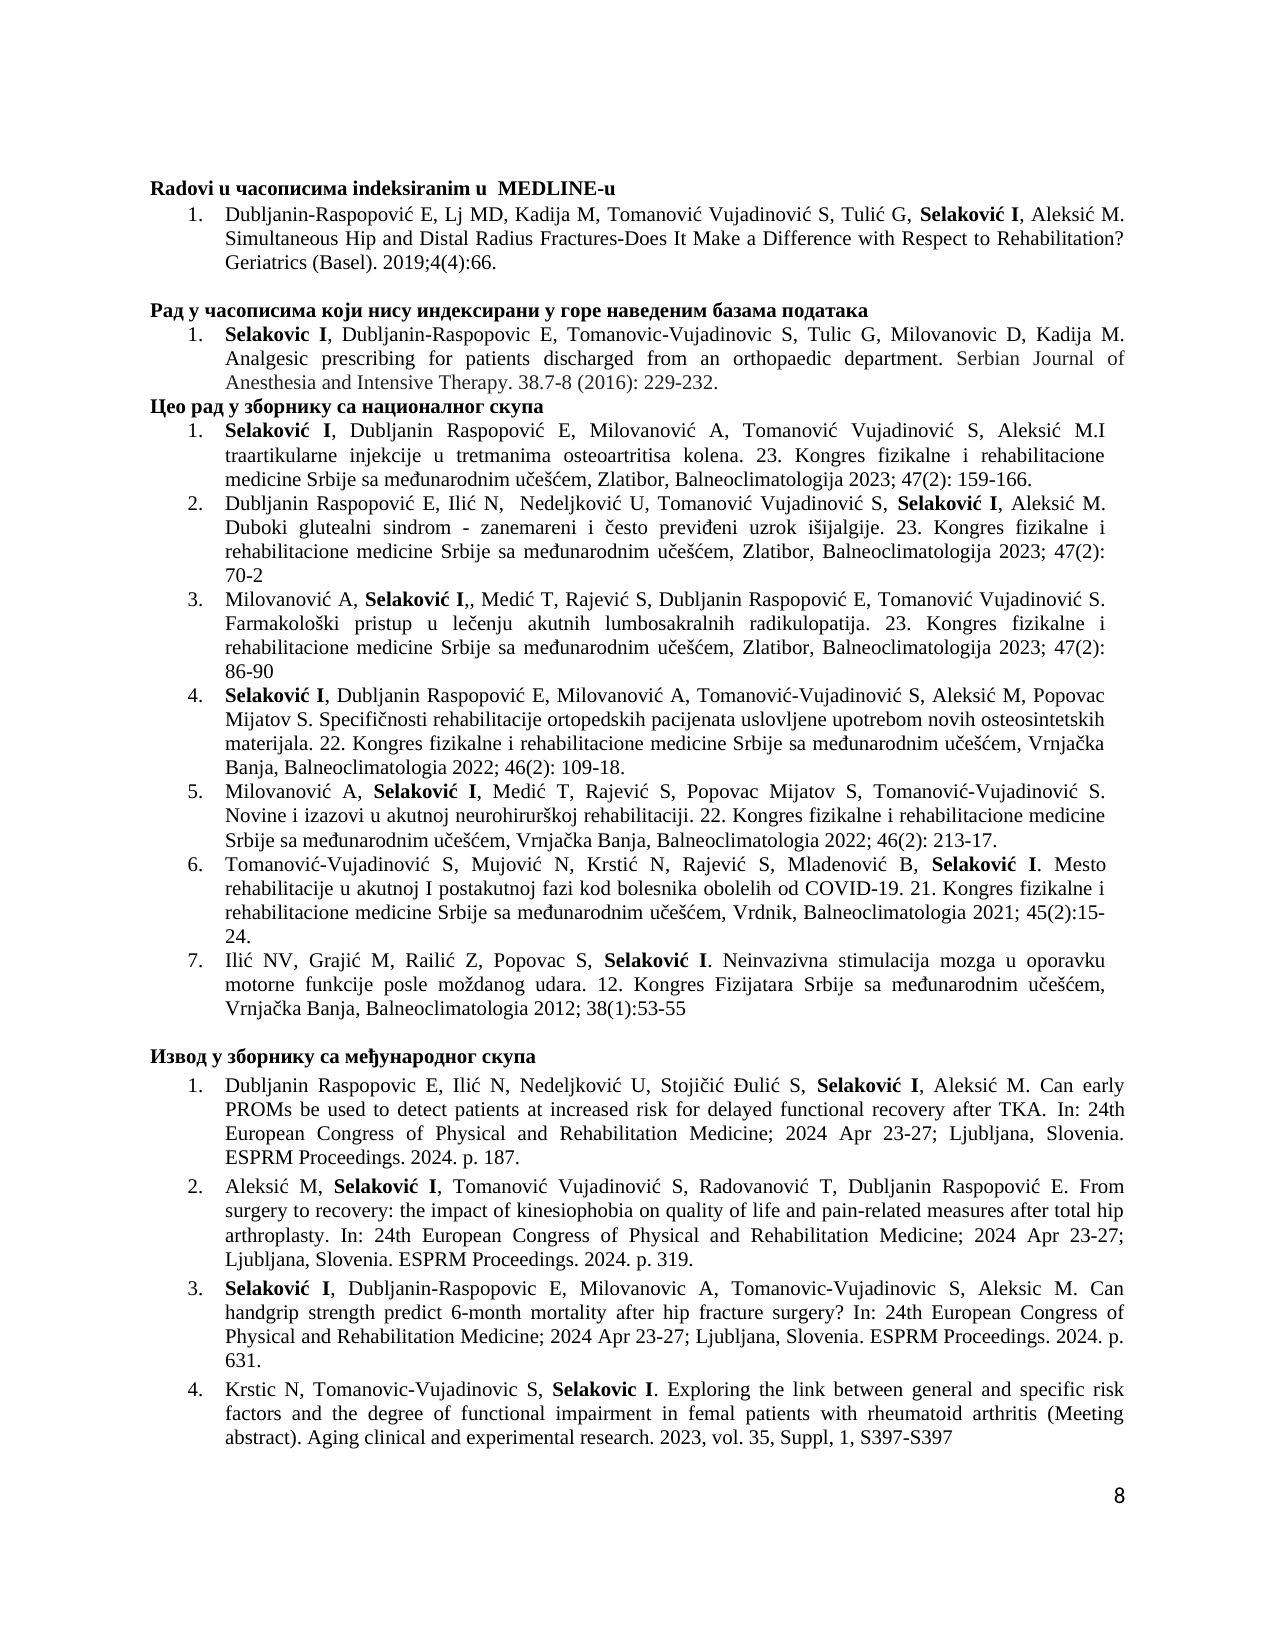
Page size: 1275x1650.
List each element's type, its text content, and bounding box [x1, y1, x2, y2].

text Рад у часописима који нису индексирани у горе наведеним базама података [150, 298, 1125, 322]
list Selaković I, Dubljanin Raspopović E, Milovanović A, Tomanović-Vujadinović S, Aleksić M, Popovac Mijatov S. Specifičnosti rehabilitacije ortopedskih pacijenata uslovljene upotrebom novih osteosintetskih materijala. 22. Kongres fizikalne i rehabilitacione medicine Srbije sa međunarodnim učešćem, Vrnjačka Banja, Balneoclimatologia 2022; 46(2): 109-18. [187, 683, 1106, 779]
list Milovanović A, Selaković I,, Medić T, Rajević S, Dubljanin Raspopović E, Tomanović Vujadinović S. Farmakološki pristup u lečenju akutnih lumbosakralnih radikulopatija. 23. Kongres fizikalne i rehabilitacione medicine Srbije sa međunarodnim učešćem, Zlatibor, Balneoclimatologija 2023; 47(2): 86-90 [187, 587, 1106, 683]
text Radovi u часописима indeksiranim u MEDLINE-u [150, 176, 1162, 200]
list Dubljanin-Raspopović E, Lj MD, Kadija M, Tomanović Vujadinović S, Tulić G, Selaković I, Aleksić M. Simultaneous Hip and Distal Radius Fractures-Does It Make a Difference with Respect to Rehabilitation? Geriatrics (Basel). 2019;4(4):66. [187, 202, 1125, 274]
list Извод у зборнику са међународног скупа [150, 1044, 1162, 1068]
list Aleksić M, Selaković I, Tomanović Vujadinović S, Radovanović T, Dubljanin Raspopović E. From surgery to recovery: the impact of kinesiophobia on quality of life and pain-related measures after total hip arthroplasty. In: 24th European Congress of Physical and Rehabilitation Medicine; 2024 Apr 23-27; Ljubljana, Slovenia. ESPRM Proceedings. 2024. p. 319. [187, 1174, 1125, 1271]
list Dubljanin Raspopovic E, Ilić N, Nedeljković U, Stojičić Đulić S, Selaković I, Aleksić M. Can early PROMs be used to detect patients at increased risk for delayed functional recovery after TKA. In: 24th European Congress of Physical and Rehabilitation Medicine; 2024 Apr 23-27; Ljubljana, Slovenia. ESPRM Proceedings. 2024. p. 187. [187, 1073, 1125, 1169]
list Milovanović A, Selaković I, Medić T, Rajević S, Popovac Mijatov S, Tomanović-Vujadinović S. Novine i izazovi u akutnoj neurohirurškoj rehabilitaciji. 22. Kongres fizikalne i rehabilitacione medicine Srbije sa međunarodnim učešćem, Vrnjačka Banja, Balneoclimatologia 2022; 46(2): 213-17. [187, 779, 1106, 852]
list Ilić NV, Grajić M, Railić Z, Popovac S, Selaković I. Neinvazivna stimulacija mozga u oporavku motorne funkcije posle moždanog udara. 12. Kongres Fizijatara Srbije sa međunarodnim učešćem, Vrnjačka Banja, Balneoclimatologia 2012; 38(1):53-55 [187, 948, 1106, 1020]
list Цео рад у зборнику са националног скупа [150, 394, 1162, 418]
list Krstic N, Tomanovic-Vujadinovic S, Selakovic I. Exploring the link between general and specific risk factors and the degree of functional impairment in femal patients with rheumatoid arthritis (Meeting abstract). Aging clinical and experimental research. 2023, vol. 35, Suppl, 1, S397-S397 [187, 1377, 1125, 1449]
list Dubljanin Raspopović E, Ilić N, Nedeljković U, Tomanović Vujadinović S, Selaković I, Aleksić M. Duboki glutealni sindrom - zanemareni i često previđeni uzrok išijalgije. 23. Kongres fizikalne i rehabilitacione medicine Srbije sa međunarodnim učešćem, Zlatibor, Balneoclimatologija 2023; 47(2): 70-2 [187, 491, 1106, 587]
list Selaković I, Dubljanin-Raspopovic E, Milovanovic A, Tomanovic-Vujadinovic S, Aleksic M. Can handgrip strength predict 6-month mortality after hip fracture surgery? In: 24th European Congress of Physical and Rehabilitation Medicine; 2024 Apr 23-27; Ljubljana, Slovenia. ESPRM Proceedings. 2024. p. 631. [187, 1276, 1125, 1372]
list Tomanović-Vujadinović S, Mujović N, Krstić N, Rajević S, Mladenović B, Selaković I. Mesto rehabilitacije u akutnoj I postakutnoj fazi kod bolesnika obolelih od COVID-19. 21. Kongres fizikalne i rehabilitacione medicine Srbije sa međunarodnim učešćem, Vrdnik, Balneoclimatologia 2021; 45(2):15-24. [187, 852, 1106, 948]
list Selaković I, Dubljanin Raspopović E, Milovanović A, Tomanović Vujadinović S, Aleksić M.I traartikularne injekcije u tretmanima osteoartritisa kolena. 23. Kongres fizikalne i rehabilitacione medicine Srbije sa međunarodnim učešćem, Zlatibor, Balneoclimatologija 2023; 47(2): 159-166. [187, 418, 1106, 491]
list Selakovic I, Dubljanin-Raspopovic E, Tomanovic-Vujadinovic S, Tulic G, Milovanovic D, Kadija M. Analgesic prescribing for patients discharged from an orthopaedic department. Serbian Journal of Anesthesia and Intensive Therapy. 38.7-8 (2016): 229-232. [187, 322, 1125, 394]
